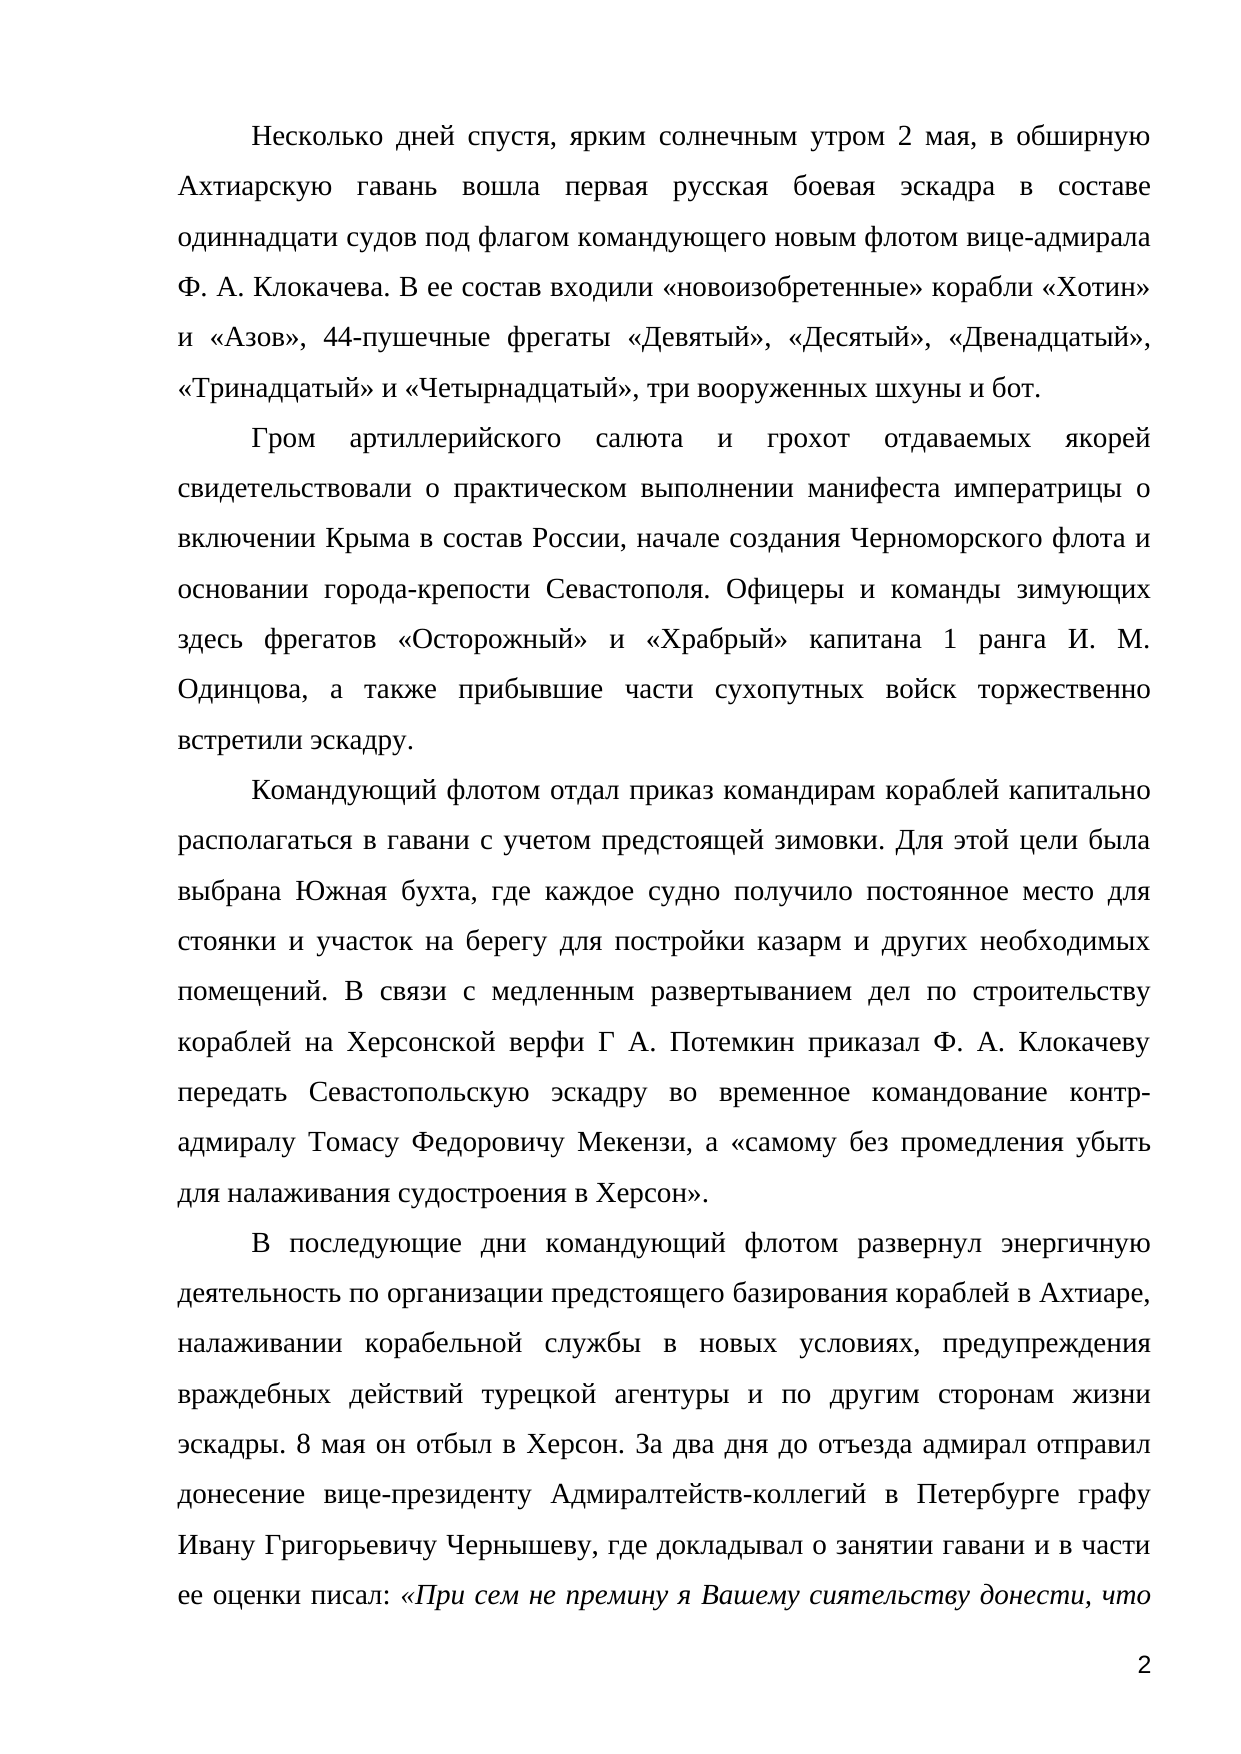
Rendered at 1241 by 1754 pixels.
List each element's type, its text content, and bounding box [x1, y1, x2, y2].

text Несколько дней спустя, ярким солнечным утром 2 мая, в обширную Ахтиарскую гавань вошла первая русская боевая эскадра в составе одиннадцати судов под флагом командующего новым флотом вице-адмирала Ф. А. Клокачева. В ее состав входили «новоизобретенные» корабли «Хотин» и «Азов», 44-пушечные фрегаты «Девятый», «Десятый», «Двенадцатый», «Тринадцатый» и «Четырнадцатый», три вооруженных шхуны и бот. [177, 118, 1152, 403]
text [177, 1225, 1152, 1611]
text Командующий флотом отдал приказ командирам кораблей капитально располагаться в гавани с учетом предстоящей зимовки. Для этой цели была выбрана Южная бухта, где каждое судно получило постоянное место для стоянки и участок на берегу для постройки казарм и других необходимых помещений. В связи с медленным развертыванием дел по строительству кораблей на Херсонской верфи Г А. Потемкин приказал Ф. А. Клокачеву передать Севастопольскую эскадру во временное командование контр-адмиралу Томасу Федоровичу Мекензи, а «самому без промедления убыть для налаживания судостроения в Херсон». [177, 772, 1152, 1208]
text Гром артиллерийского салюта и грохот отдаваемых якорей свидетельствовали о практическом выполнении манифеста императрицы о включении Крыма в состав России, начале создания Черноморского флота и основании города-крепости Севастополя. Офицеры и команды зимующих здесь фрегатов «Осторожный» и «Храбрый» капитана 1 ранга И. М. Одинцова, а также прибывшие части сухопутных войск торжественно встретили эскадру. [177, 420, 1152, 755]
